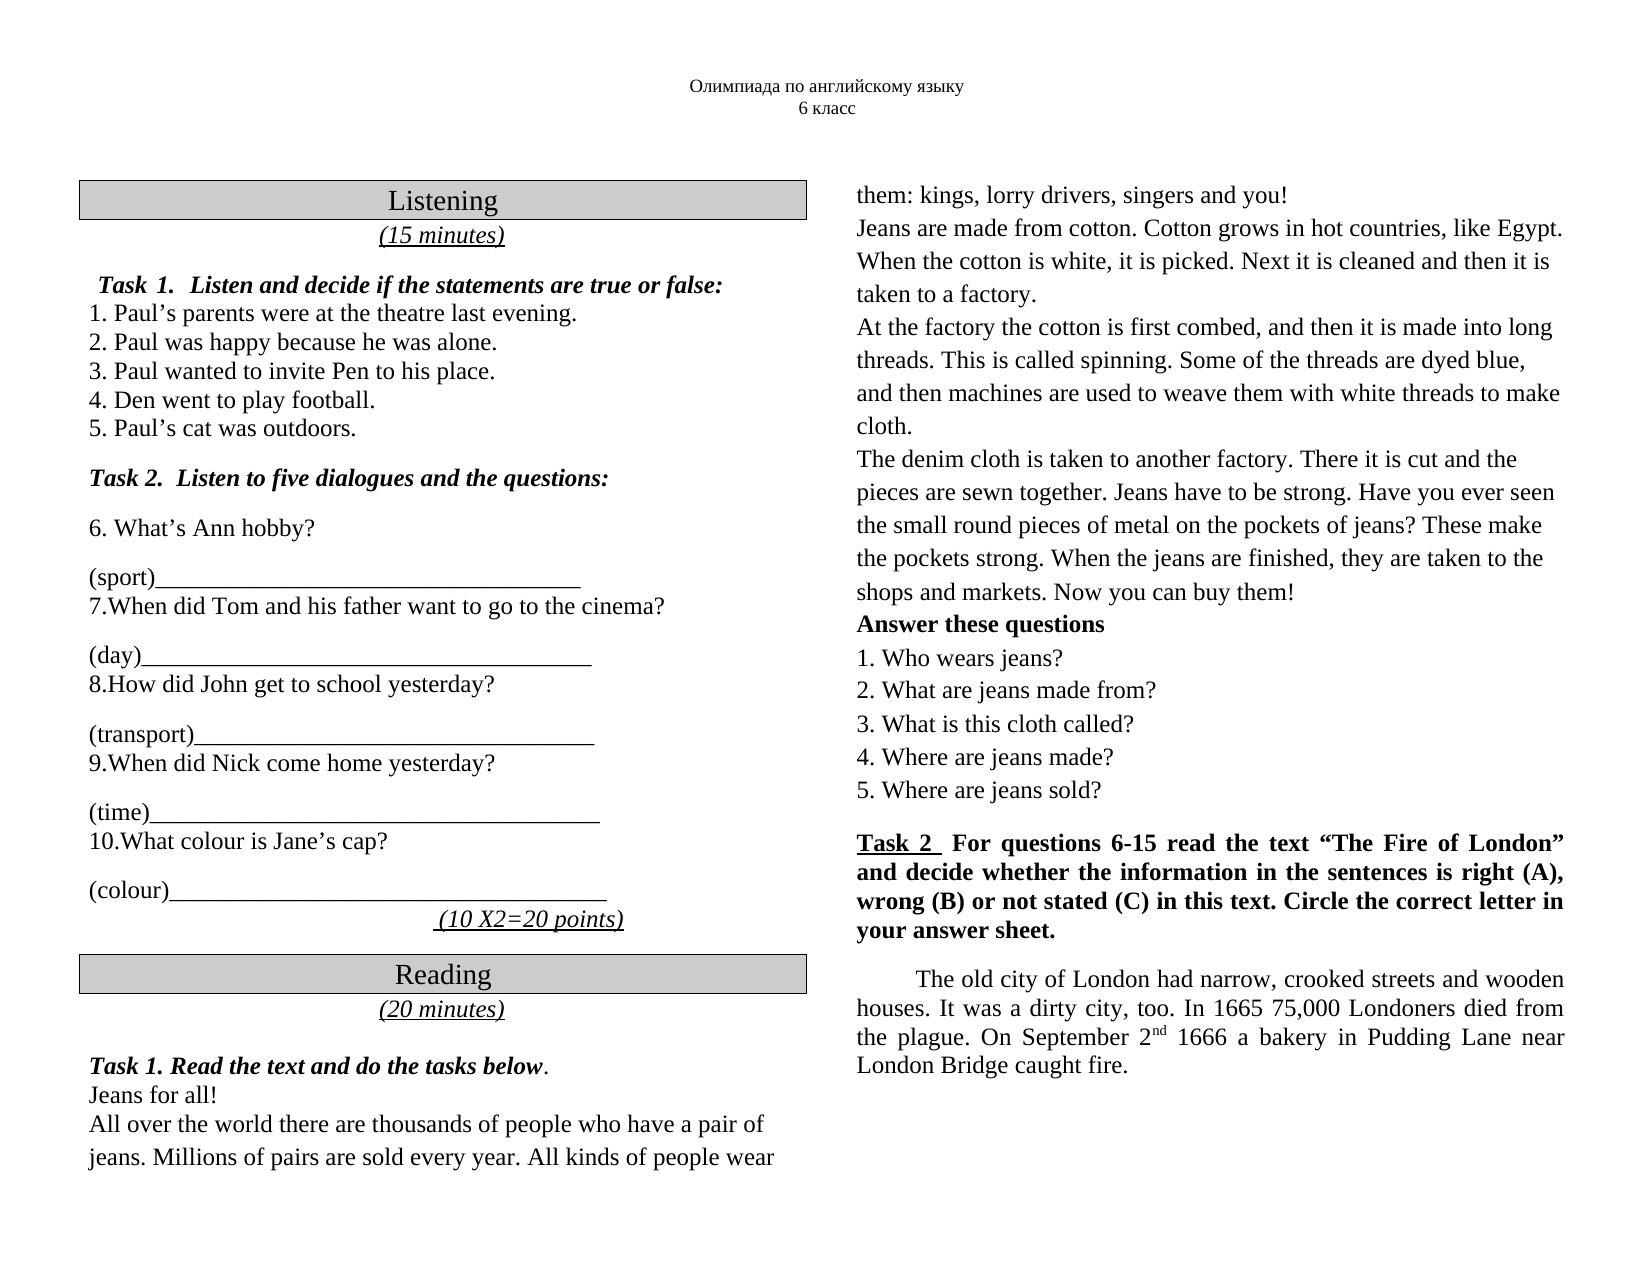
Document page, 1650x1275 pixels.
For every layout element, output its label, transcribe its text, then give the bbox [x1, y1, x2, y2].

text (15 minutes) [89, 220, 797, 249]
text (time)____________________________________ 10.What colour is Jane’s cap? [89, 797, 797, 855]
text Reading [80, 955, 806, 993]
text Task 2. Listen to five dialogues and the questions: [89, 463, 797, 492]
text (colour)___________________________________ (10 X2=20 points) [89, 876, 797, 933]
text The old city of London had narrow, crooked streets and wooden houses. It was a dirty city, too. In 1665 75,000 Londoners died from the plague. On September 2nd 1666 a bakery in Pudding Lane near London Bridge caught fire. [856, 964, 1565, 1079]
text Task 2 For questions 6-15 read the text “The Fire of London” and decide whether the information in the sentences is right (A), wrong (B) or not stated (C) in this text. Circle the correct letter in your answer sheet. [856, 828, 1565, 943]
text (day)____________________________________ 8.How did John get to school yesterday? [89, 641, 797, 698]
text Listening [80, 181, 806, 219]
text Task 1. Listen and decide if the statements are true or false: 1. Paul’s parents were at the theatre last evening. 2. Paul was happy because he was alone. 3. Paul wanted to invite Pen to his place. 4. Den went to play football. 5. Paul’s cat was outdoors. [89, 270, 797, 442]
text (sport)__________________________________ 7.When did Tom and his father want to go to the cinema? [89, 562, 797, 620]
text 6. What’s Ann hobby? [89, 513, 797, 541]
text Task 1. Read the text and do the tasks below. Jeans for all! [89, 1051, 797, 1109]
text All over the world there are thousands of people who have a pair of jeans. Millions of pairs are sold every year. All kinds of people wear them: kings, lorry drivers, singers and you! Jeans are made from cotton. Cotton grows in hot countries, like Egypt. When the cotton is white, it is picked. Next it is cleaned and then it is taken to a factory. At the factory the cotton is first combed, and then it is made into long threads. This is called spinning. Some of the threads are dyed blue, and then machines are used to weave them with white threads to make cloth. The denim cloth is taken to another factory. There it is cut and the pieces are sewn together. Jeans have to be strong. Have you ever seen the small round pieces of metal on the pockets of jeans? These make the pockets strong. When the jeans are finished, they are taken to the shops and markets. Now you can buy them! Answer these questions 1. Who wears jeans? 2. What are jeans made from? 3. What is this cloth called? 4. Where are jeans made? 5. Where are jeans sold? [856, 180, 1565, 803]
text (20 minutes) [89, 994, 797, 1022]
text (transport)________________________________ 9.When did Nick come home yesterday? [89, 719, 797, 776]
